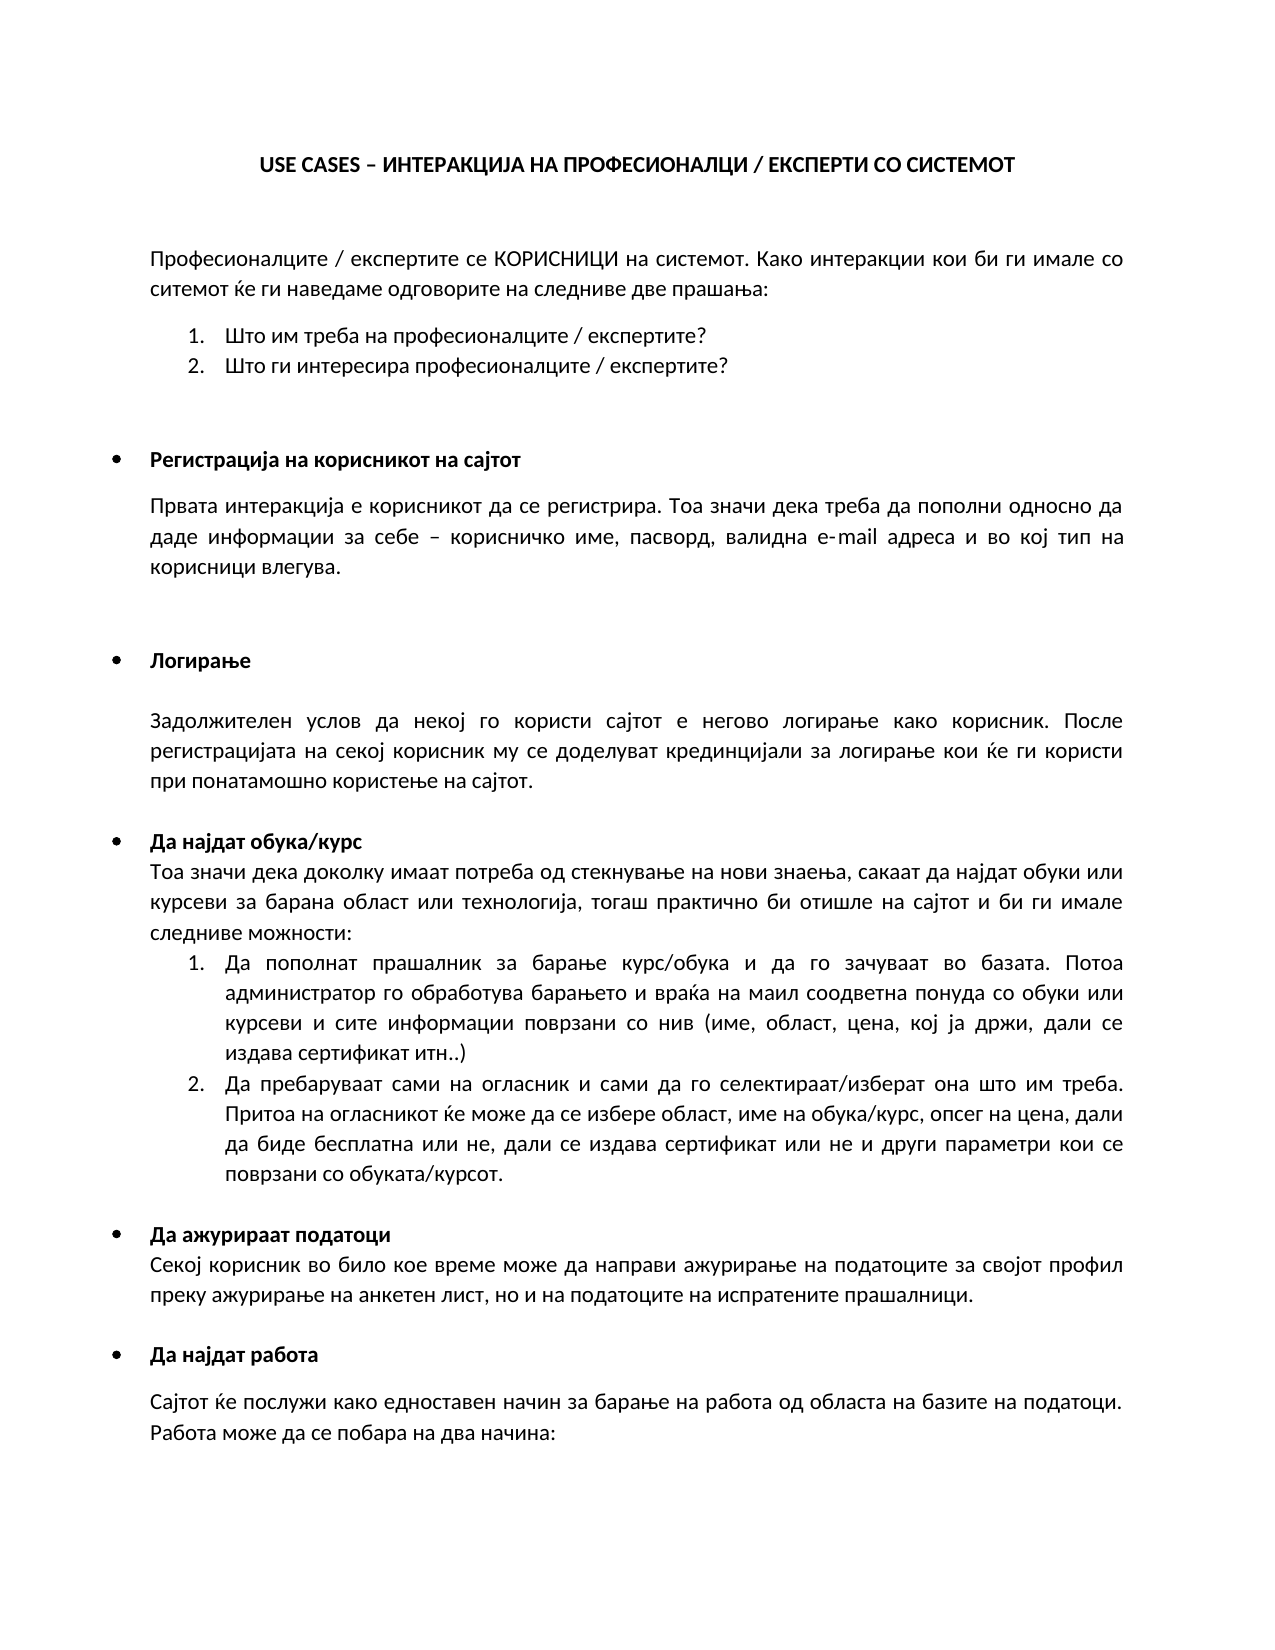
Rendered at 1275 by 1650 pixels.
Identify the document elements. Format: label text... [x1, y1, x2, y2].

list Да ажурираат податоци [112, 1220, 1125, 1248]
list Да пребаруваат сами на огласник и сами да го селектираат/изберат она што им треба. Притоа на огласникот ќе може да се избере област, име на обука/курс, опсег на цена, дали да биде бесплатна или не, дали се издава сертификат или не и други параметри кои се поврзани со обуката/курсот. [187, 1069, 1125, 1187]
list Регистрација на корисникот на сајтот [112, 445, 1125, 473]
text USE CASES – ИНТЕРАКЦИЈА НА ПРОФЕСИОНАЛЦИ / ЕКСПЕРТИ СО СИСТЕМОТ [150, 150, 1125, 178]
list Да најдат работа [112, 1341, 1125, 1369]
list Да најдат обука/курс [112, 827, 1125, 855]
list Да пополнат прашалник за барање курс/обука и да го зачуваат во базата. Потоа администратор го обработува барањето и враќа на маил соодветна понуда со обуки или курсеви и сите информации поврзани со нив (име, област, цена, кој ја држи, дали се издава сертификат итн..) [187, 948, 1125, 1067]
list Секој корисник во било кое време може да направи ажурирање на податоците за својот профил преку ажурирање на анкетен лист, но и на податоците на испратените прашалници. [150, 1250, 1125, 1308]
text Професионалците / експертите се КОРИСНИЦИ на системот. Како интеракции кои би ги имале со ситемот ќе ги наведаме одговорите на следниве две прашања: [150, 244, 1125, 302]
list Тоа значи дека доколку имаат потреба од стекнување на нови знаења, сакаат да најдат обуки или курсеви за барана област или технологија, тогаш практично би отишле на сајтот и би ги имале следниве можности: [150, 857, 1125, 946]
list Задолжителен услов да некој го користи сајтот е негово логирање како корисник. После регистрацијата на секој корисник му се доделуват крединцијали за логирање кои ќе ги користи при понатамошно користење на сајтот. [150, 706, 1125, 795]
list Логирање [112, 646, 1125, 674]
text Сајтот ќе послужи како едноставен начин за барање на работа од областа на базите на податоци. Работа може да се побара на два начина: [150, 1387, 1125, 1446]
text Првата интеракција е корисникот да се регистрира. Тоа значи дека треба да пополни односно да даде информации за себе – корисничко име, пасворд, валидна е-mail адреса и во кој тип на корисници влегува. [150, 492, 1125, 580]
list Што им треба на професионалците / експертите? [187, 321, 1125, 349]
list Што ги интересира професионалците / експертите? [187, 351, 1125, 379]
